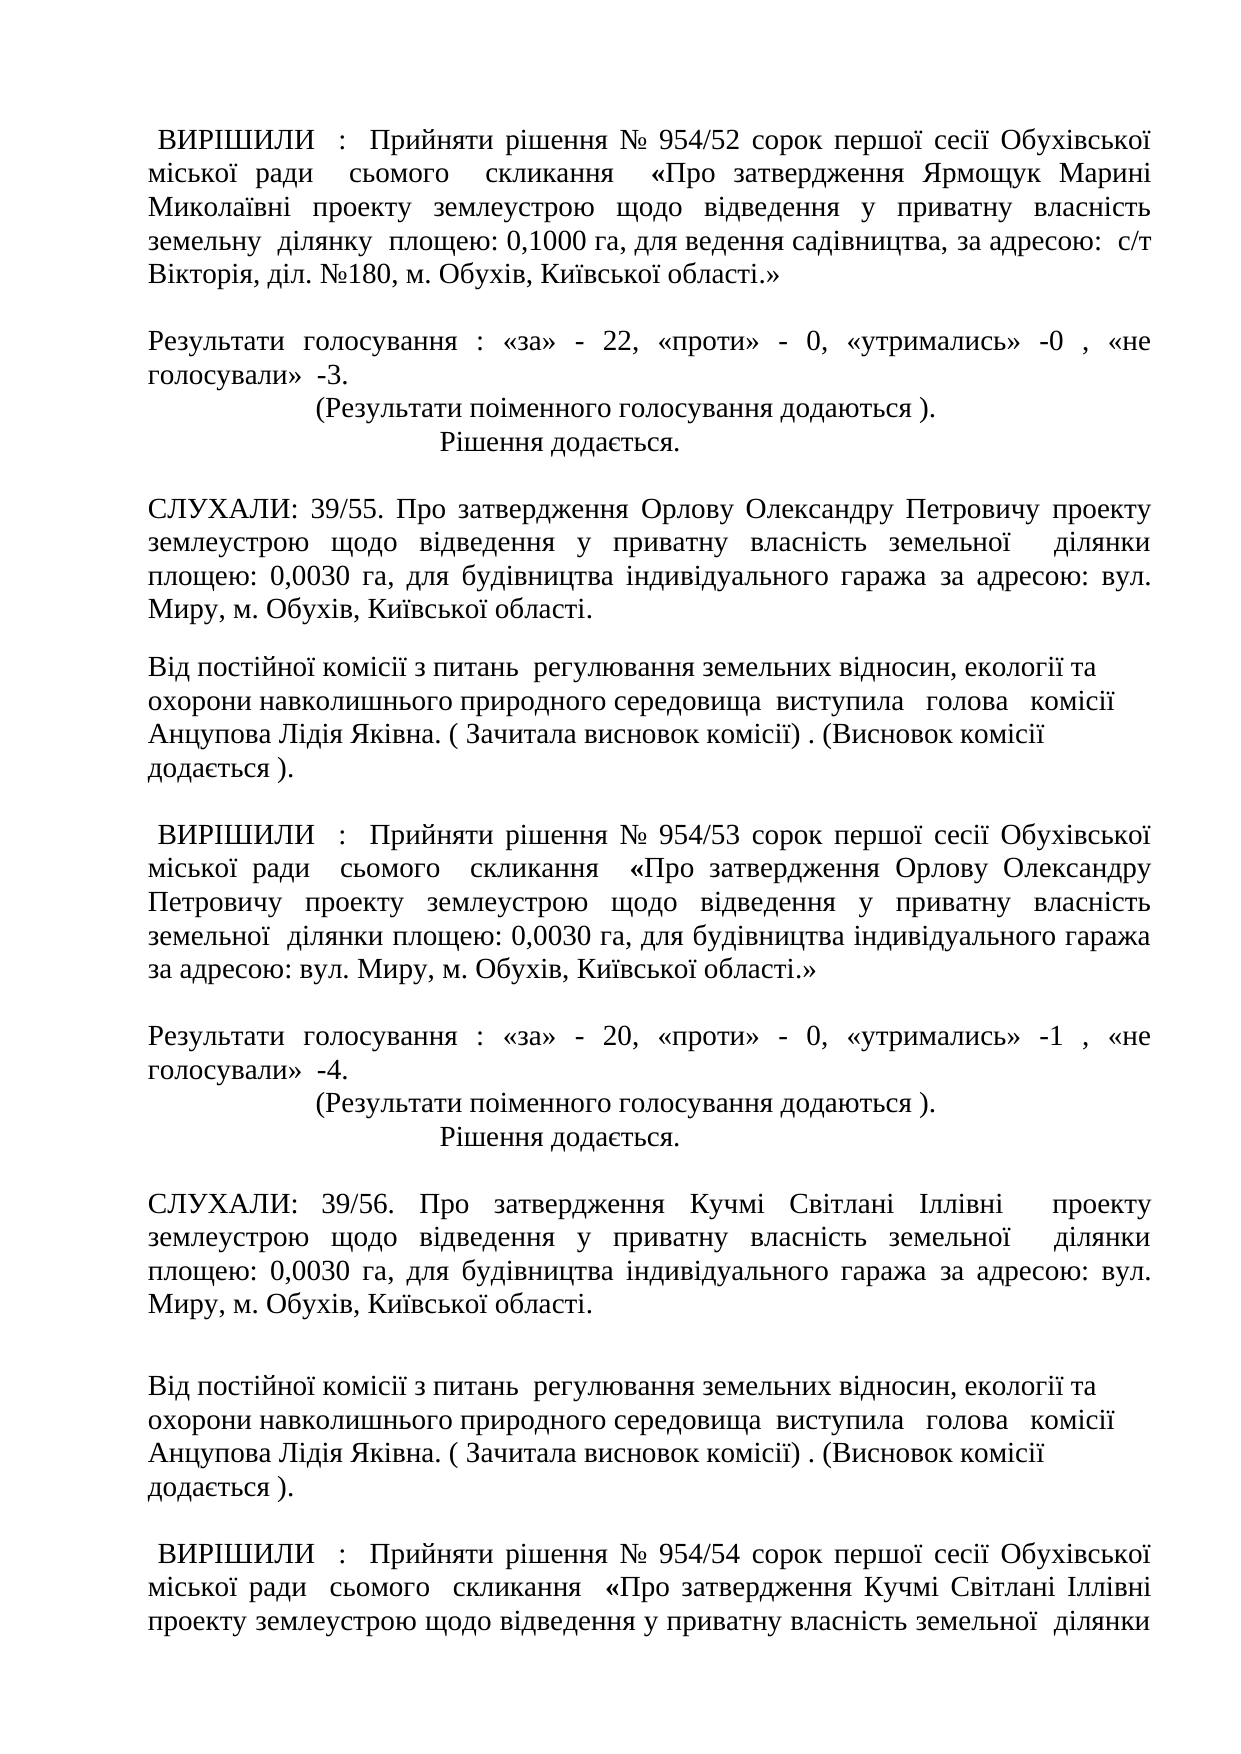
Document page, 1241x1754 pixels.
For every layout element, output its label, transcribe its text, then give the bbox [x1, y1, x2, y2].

subtitle Результати голосування : «за» - 20, «проти» - 0, «утримались» -1 , «не голосували» -4. [148, 1018, 1152, 1085]
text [148, 1536, 1152, 1637]
subtitle Рішення додається. [148, 1119, 1152, 1152]
text ВИРІШИЛИ : Прийняти рішення № 954/52 сорок першої сесії Обухівської міської ради сьомого скликання «Про затвердження Ярмощук Марині Миколаївні проекту землеустрою щодо відведення у приватну власність земельну ділянку площею: 0,1000 га, для ведення садівництва, за адресою: с/т Вікторія, діл. №180, м. Обухів, Київської області.» [148, 122, 1152, 290]
subtitle Результати голосування : «за» - 22, «проти» - 0, «утримались» -0 , «не голосували» -3. [148, 323, 1152, 390]
text СЛУХАЛИ: 39/55. Про затвердження Орлову Олександру Петровичу проекту землеустрою щодо відведення у приватну власність земельної ділянки площею: 0,0030 га, для будівництва індивідуального гаража за адресою: вул. Миру, м. Обухів, Київської області. [148, 491, 1152, 625]
text СЛУХАЛИ: 39/56. Про затвердження Кучмі Світлані Іллівні проекту землеустрою щодо відведення у приватну власність земельної ділянки площею: 0,0030 га, для будівництва індивідуального гаража за адресою: вул. Миру, м. Обухів, Київської області. [148, 1186, 1152, 1320]
text Від постійної комісії з питань регулювання земельних відносин, екології та охорони навколишнього природного середовища виступила голова комісії Анцупова Лідія Яківна. ( Зачитала висновок комісії) . (Висновок комісії додається ). [148, 649, 1152, 783]
text Від постійної комісії з питань регулювання земельних відносин, екології та охорони навколишнього природного середовища виступила голова комісії Анцупова Лідія Яківна. ( Зачитала висновок комісії) . (Висновок комісії додається ). [148, 1368, 1152, 1502]
text ВИРІШИЛИ : Прийняти рішення № 954/53 сорок першої сесії Обухівської міської ради сьомого скликання «Про затвердження Орлову Олександру Петровичу проекту землеустрою щодо відведення у приватну власність земельної ділянки площею: 0,0030 га, для будівництва індивідуального гаража за адресою: вул. Миру, м. Обухів, Київської області.» [148, 817, 1152, 985]
subtitle Рішення додається. [148, 424, 1152, 457]
subtitle (Результати поіменного голосування додаються ). [148, 1085, 1152, 1119]
subtitle (Результати поіменного голосування додаються ). [148, 390, 1152, 424]
